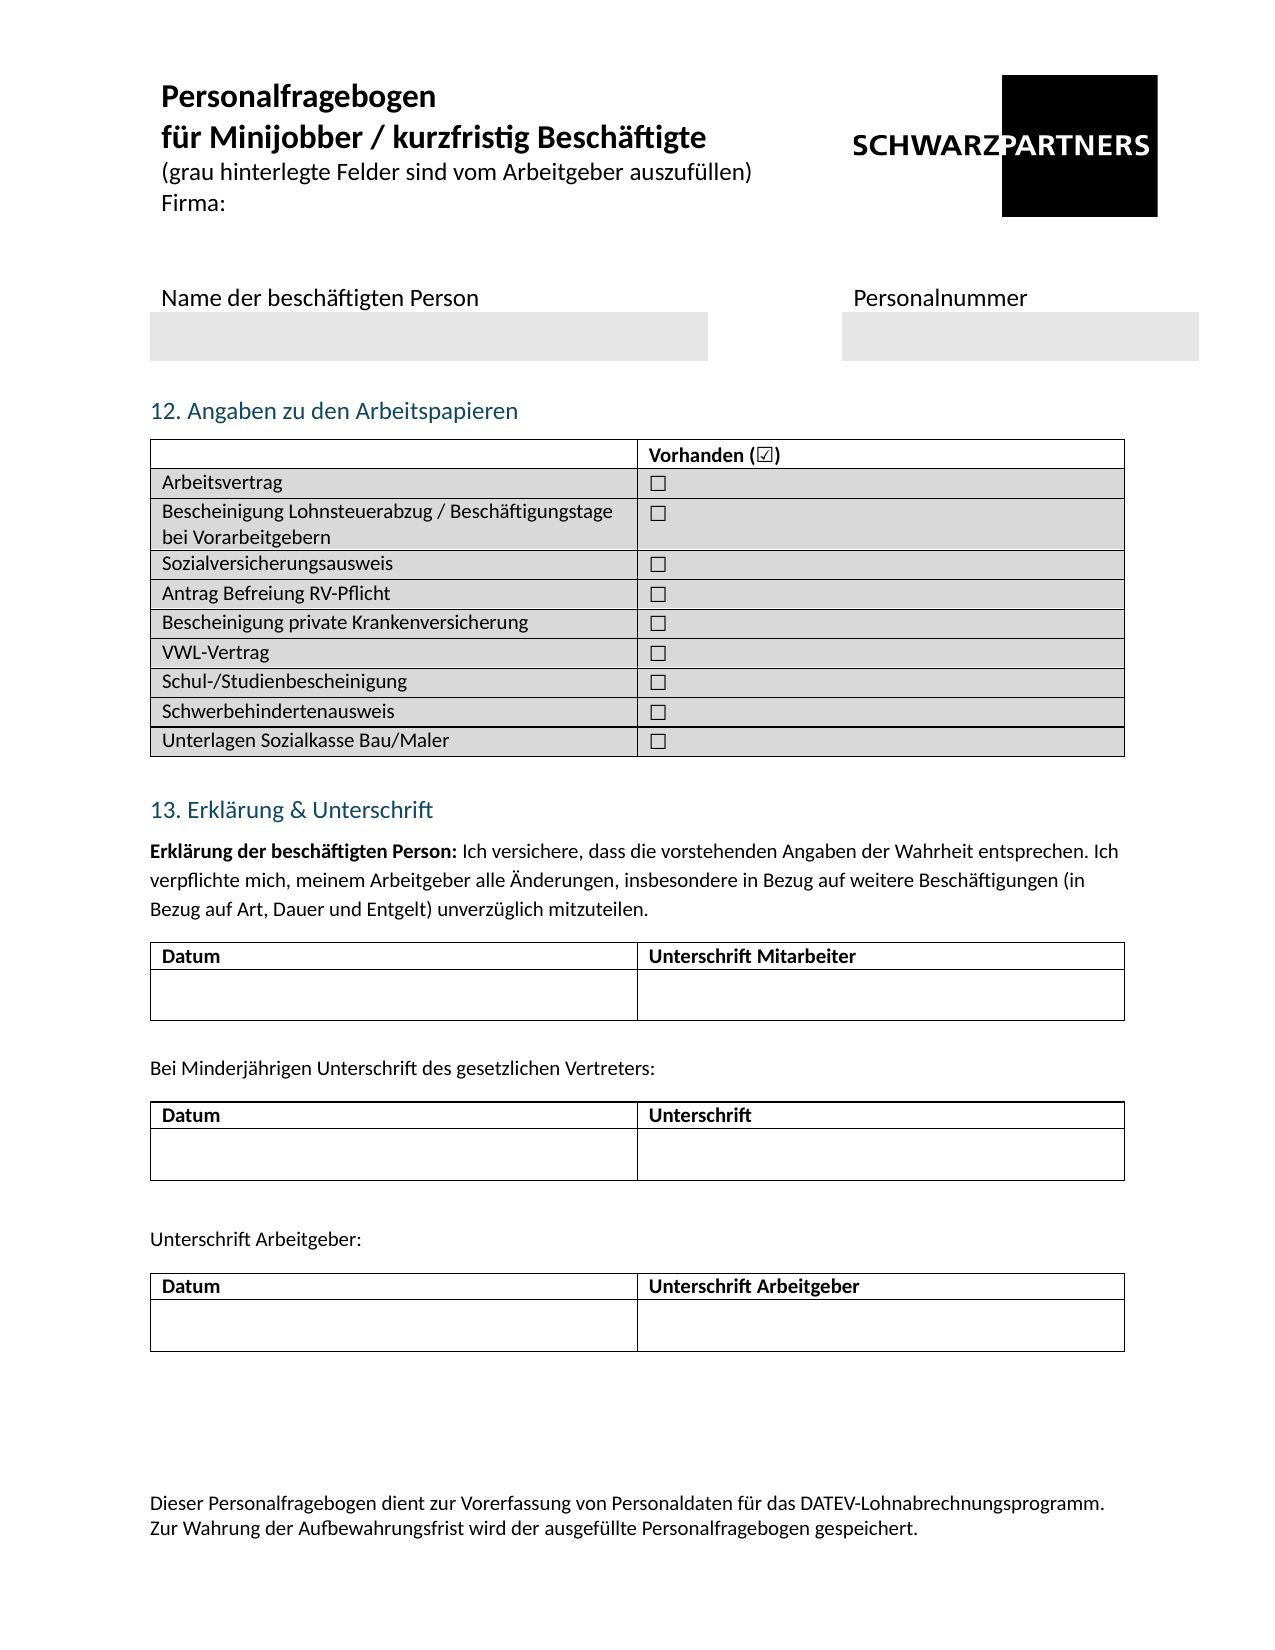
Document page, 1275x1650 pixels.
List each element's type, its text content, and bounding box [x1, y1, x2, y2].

table_header Datum [151, 1274, 637, 1299]
subtitle 13. Erklärung & Unterschrift [150, 794, 1125, 825]
table_cell [638, 1300, 1124, 1351]
table_cell Arbeitsvertrag [151, 469, 637, 498]
text Erklärung der beschäftigten Person: Ich versichere, dass die vorstehenden Angaben der Wahrheit entsprechen. Ich verpflichte mich, meinem Arbeitgeber alle Änderungen, insbesondere in Bezug auf weitere Beschäftigungen (in Bezug auf Art, Dauer und Entgelt) unverzüglich mitzuteilen. [150, 838, 1125, 922]
text Unterschrift Arbeitgeber: [150, 1227, 1125, 1252]
table_cell [638, 1129, 1124, 1180]
table_cell Bescheinigung private Krankenversicherung [151, 610, 637, 638]
table_cell Sozialversicherungsausweis [151, 551, 637, 579]
table_cell [151, 970, 637, 1020]
table_cell VWL-Vertrag [151, 639, 637, 667]
table_cell Schwerbehindertenausweis [151, 698, 637, 726]
table_cell Antrag Befreiung RV-Pflicht [151, 580, 637, 608]
picture [853, 75, 1158, 217]
table_header Vorhanden (☑) [638, 440, 1124, 468]
table_cell Schul-/Studienbescheinigung [151, 669, 637, 697]
table_header Unterschrift Mitarbeiter [638, 943, 1124, 968]
subtitle 12. Angaben zu den Arbeitspapieren [150, 395, 1125, 426]
table_cell [638, 970, 1124, 1020]
table_header Unterschrift Arbeitgeber [638, 1274, 1124, 1299]
table_cell [151, 1300, 637, 1351]
table_cell [151, 1129, 637, 1180]
table_header Unterschrift [638, 1103, 1124, 1128]
text Bei Minderjährigen Unterschrift des gesetzlichen Vertreters: [150, 1021, 1125, 1081]
table_header [151, 440, 637, 468]
table_header Datum [151, 1103, 637, 1128]
table_cell Bescheinigung Lohnsteuerabzug / Beschäftigungstage bei Vorarbeitgebern [151, 499, 637, 549]
table_header Datum [151, 943, 637, 968]
table_cell Unterlagen Sozialkasse Bau/Maler [151, 728, 637, 756]
